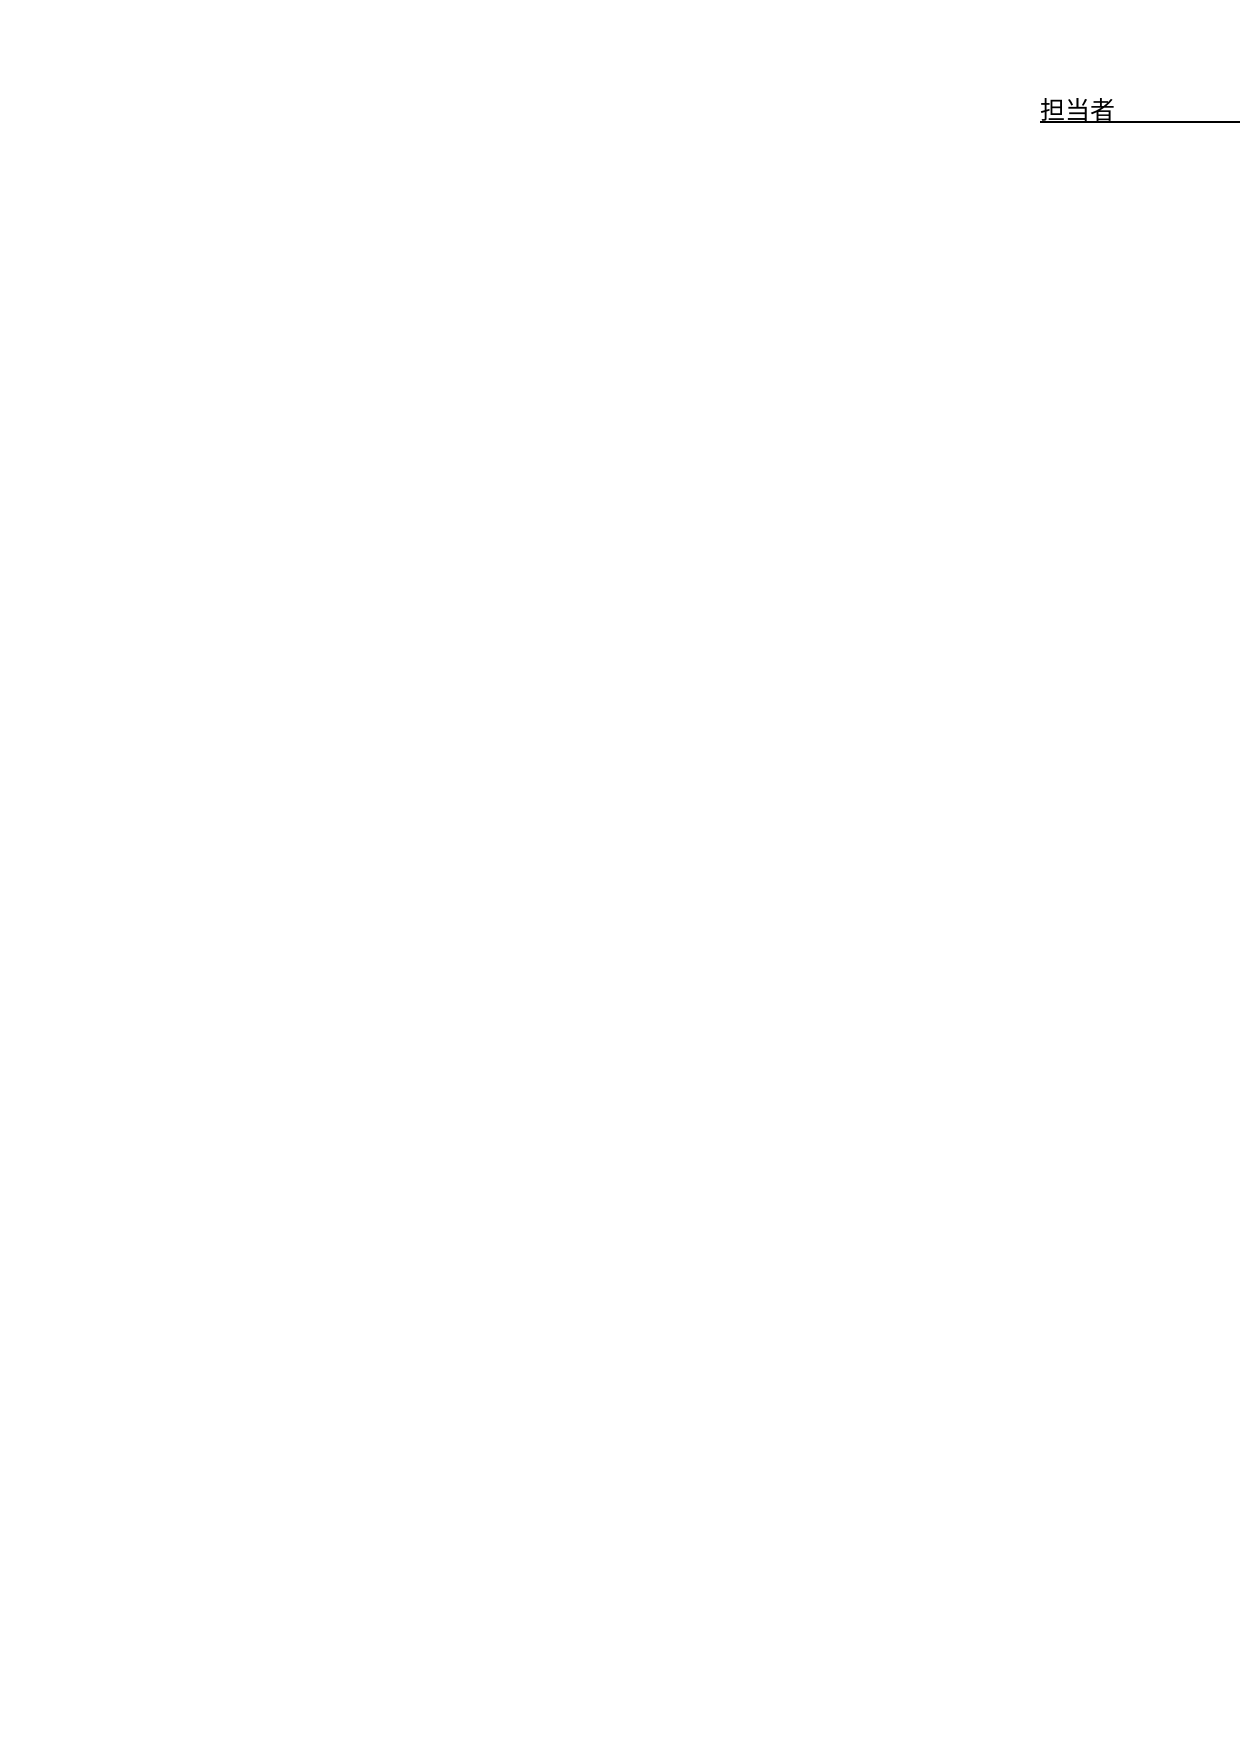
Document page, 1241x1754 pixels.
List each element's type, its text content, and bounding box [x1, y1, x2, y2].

text 担当者 [75, 89, 1115, 127]
